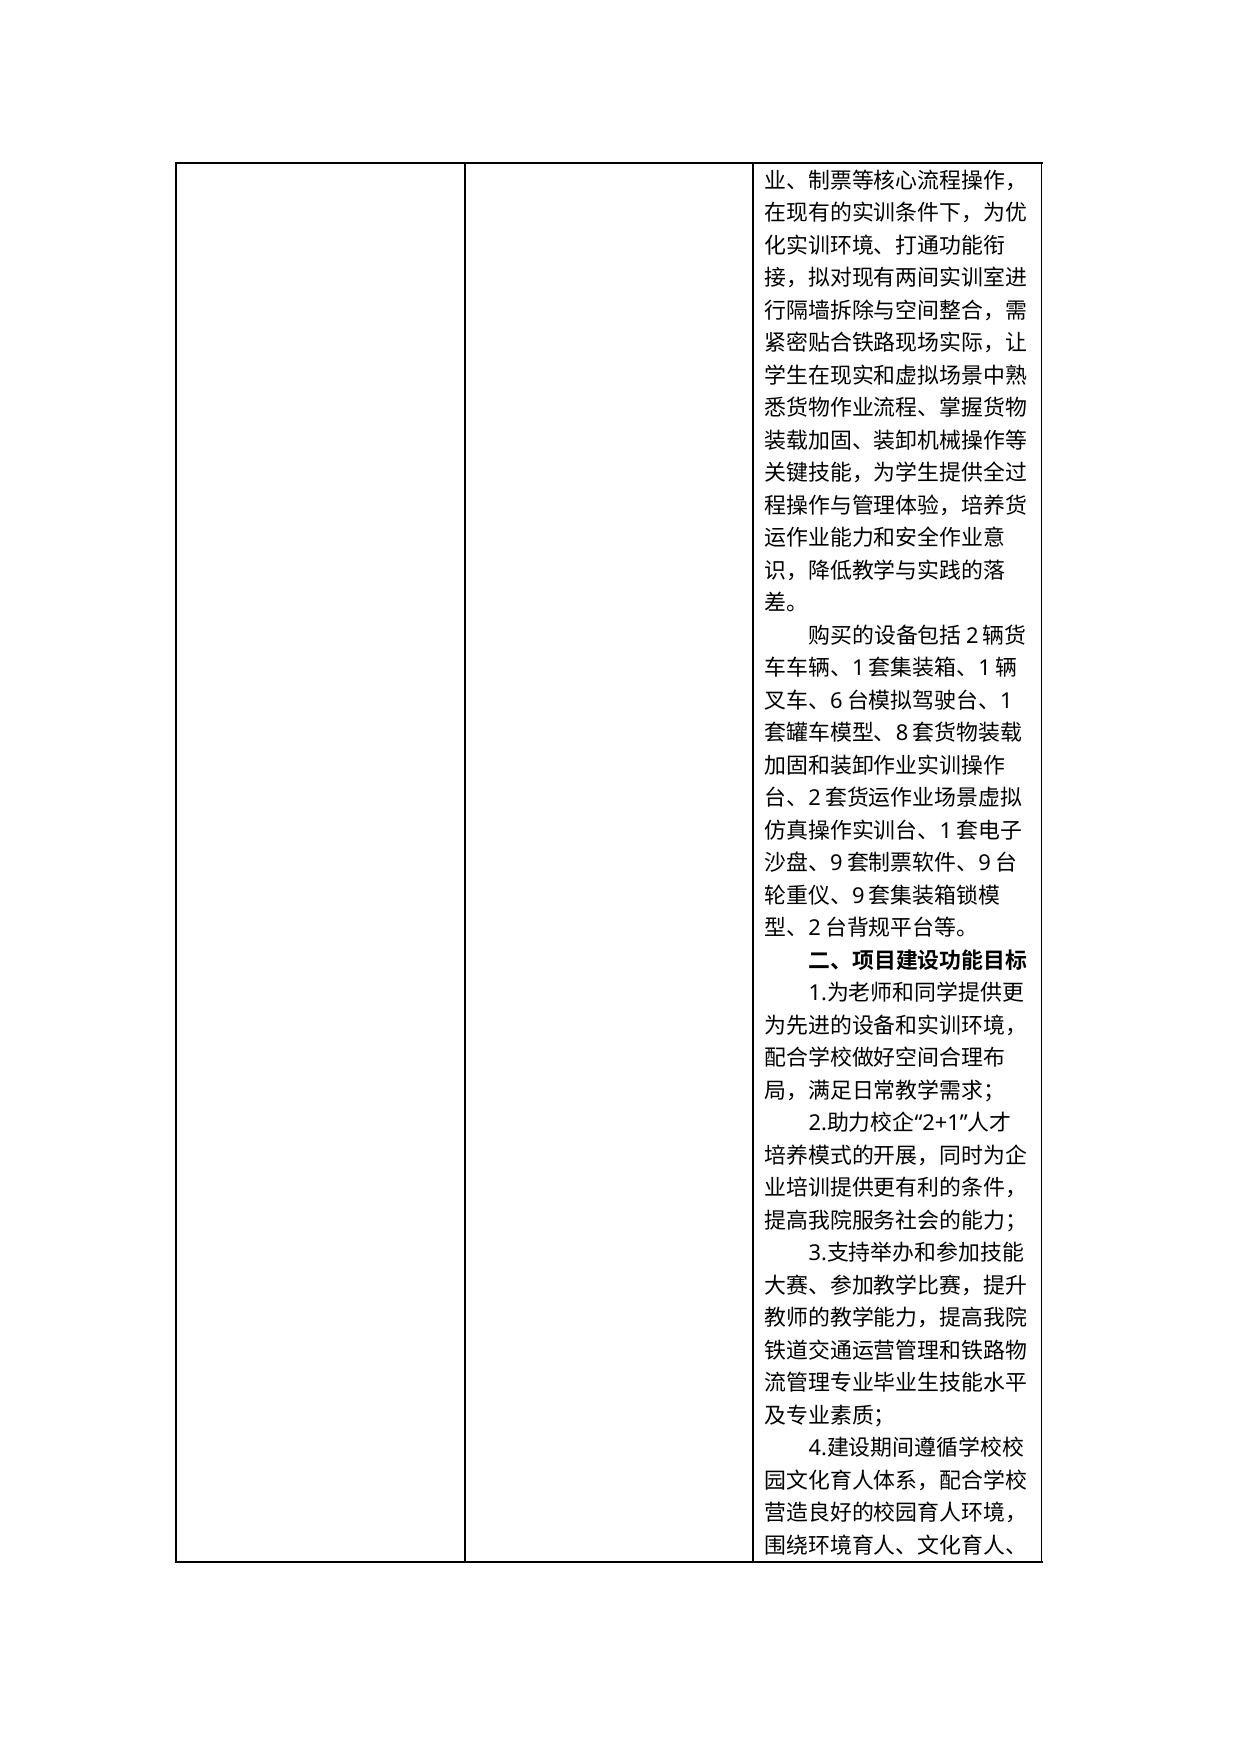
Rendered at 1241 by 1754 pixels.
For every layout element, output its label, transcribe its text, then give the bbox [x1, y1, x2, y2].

table_cell 1 [177, 164, 464, 1561]
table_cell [754, 164, 1041, 1561]
table_cell [466, 164, 752, 1561]
